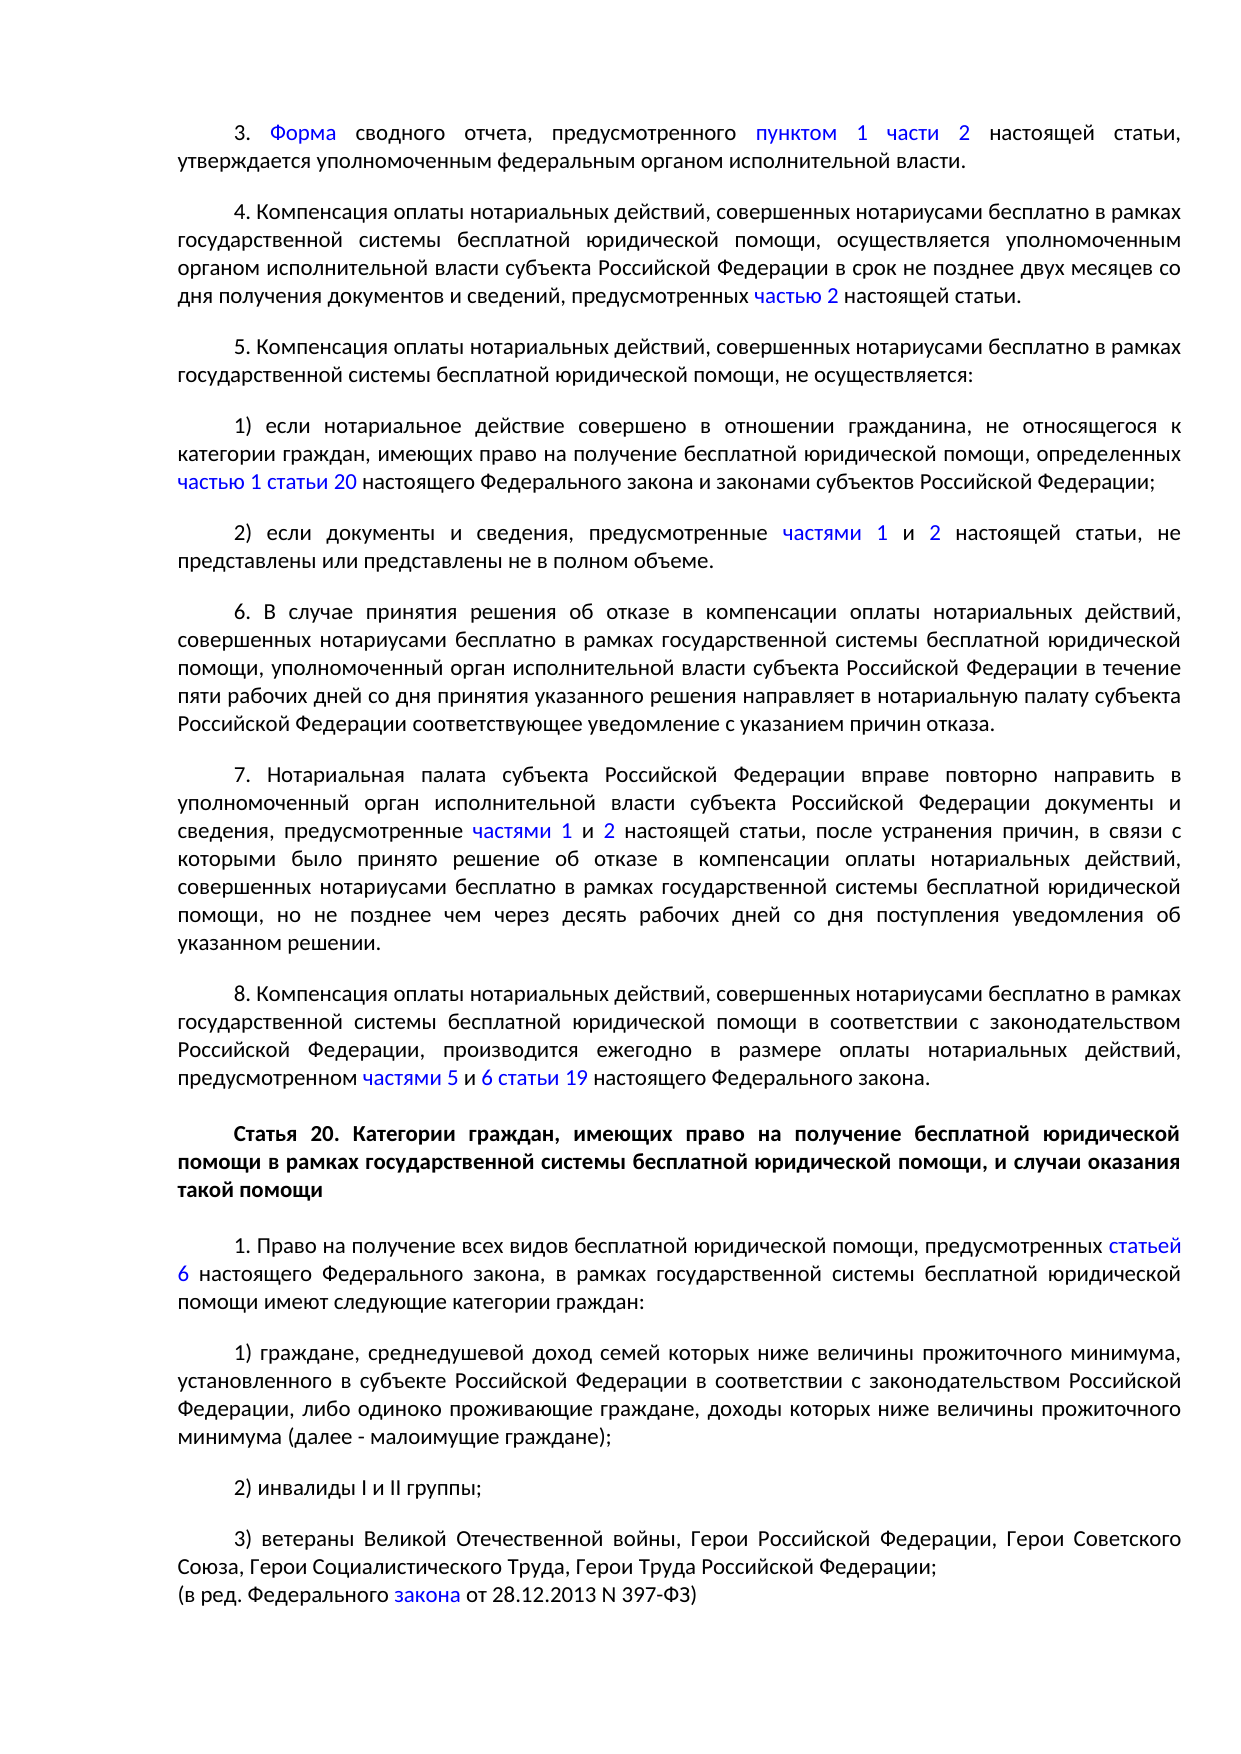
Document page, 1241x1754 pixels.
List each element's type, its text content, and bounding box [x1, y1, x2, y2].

text (в ред. Федерального закона от 28.12.2013 N 397-ФЗ) [177, 1580, 1181, 1608]
text 3) ветераны Великой Отечественной войны, Герои Российской Федерации, Герои Советского Союза, Герои Социалистического Труда, Герои Труда Российской Федерации; [177, 1524, 1181, 1580]
text 5. Компенсация оплаты нотариальных действий, совершенных нотариусами бесплатно в рамках государственной системы бесплатной юридической помощи, не осуществляется: [177, 332, 1181, 388]
text 3. Форма сводного отчета, предусмотренного пунктом 1 части 2 настоящей статьи, утверждается уполномоченным федеральным органом исполнительной власти. [177, 118, 1181, 174]
text 2) инвалиды I и II группы; [177, 1473, 1181, 1501]
text 1) граждане, среднедушевой доход семей которых ниже величины прожиточного минимума, установленного в субъекте Российской Федерации в соответствии с законодательством Российской Федерации, либо одиноко проживающие граждане, доходы которых ниже величины прожиточного минимума (далее - малоимущие граждане); [177, 1338, 1181, 1450]
text 6. В случае принятия решения об отказе в компенсации оплаты нотариальных действий, совершенных нотариусами бесплатно в рамках государственной системы бесплатной юридической помощи, уполномоченный орган исполнительной власти субъекта Российской Федерации в течение пяти рабочих дней со дня принятия указанного решения направляет в нотариальную палату субъекта Российской Федерации соответствующее уведомление с указанием причин отказа. [177, 597, 1181, 737]
text 1. Право на получение всех видов бесплатной юридической помощи, предусмотренных статьей 6 настоящего Федерального закона, в рамках государственной системы бесплатной юридической помощи имеют следующие категории граждан: [177, 1231, 1181, 1315]
text 1) если нотариальное действие совершено в отношении гражданина, не относящегося к категории граждан, имеющих право на получение бесплатной юридической помощи, определенных частью 1 статьи 20 настоящего Федерального закона и законами субъектов Российской Федерации; [177, 411, 1181, 495]
text 8. Компенсация оплаты нотариальных действий, совершенных нотариусами бесплатно в рамках государственной системы бесплатной юридической помощи в соответствии с законодательством Российской Федерации, производится ежегодно в размере оплаты нотариальных действий, предусмотренном частями 5 и 6 статьи 19 настоящего Федерального закона. [177, 979, 1181, 1091]
text 7. Нотариальная палата субъекта Российской Федерации вправе повторно направить в уполномоченный орган исполнительной власти субъекта Российской Федерации документы и сведения, предусмотренные частями 1 и 2 настоящей статьи, после устранения причин, в связи с которыми было принято решение об отказе в компенсации оплаты нотариальных действий, совершенных нотариусами бесплатно в рамках государственной системы бесплатной юридической помощи, но не позднее чем через десять рабочих дней со дня поступления уведомления об указанном решении. [177, 760, 1181, 956]
title Статья 20. Категории граждан, имеющих право на получение бесплатной юридической помощи в рамках государственной системы бесплатной юридической помощи, и случаи оказания такой помощи [177, 1119, 1181, 1203]
text 2) если документы и сведения, предусмотренные частями 1 и 2 настоящей статьи, не представлены или представлены не в полном объеме. [177, 518, 1181, 574]
text 4. Компенсация оплаты нотариальных действий, совершенных нотариусами бесплатно в рамках государственной системы бесплатной юридической помощи, осуществляется уполномоченным органом исполнительной власти субъекта Российской Федерации в срок не позднее двух месяцев со дня получения документов и сведений, предусмотренных частью 2 настоящей статьи. [177, 197, 1181, 309]
